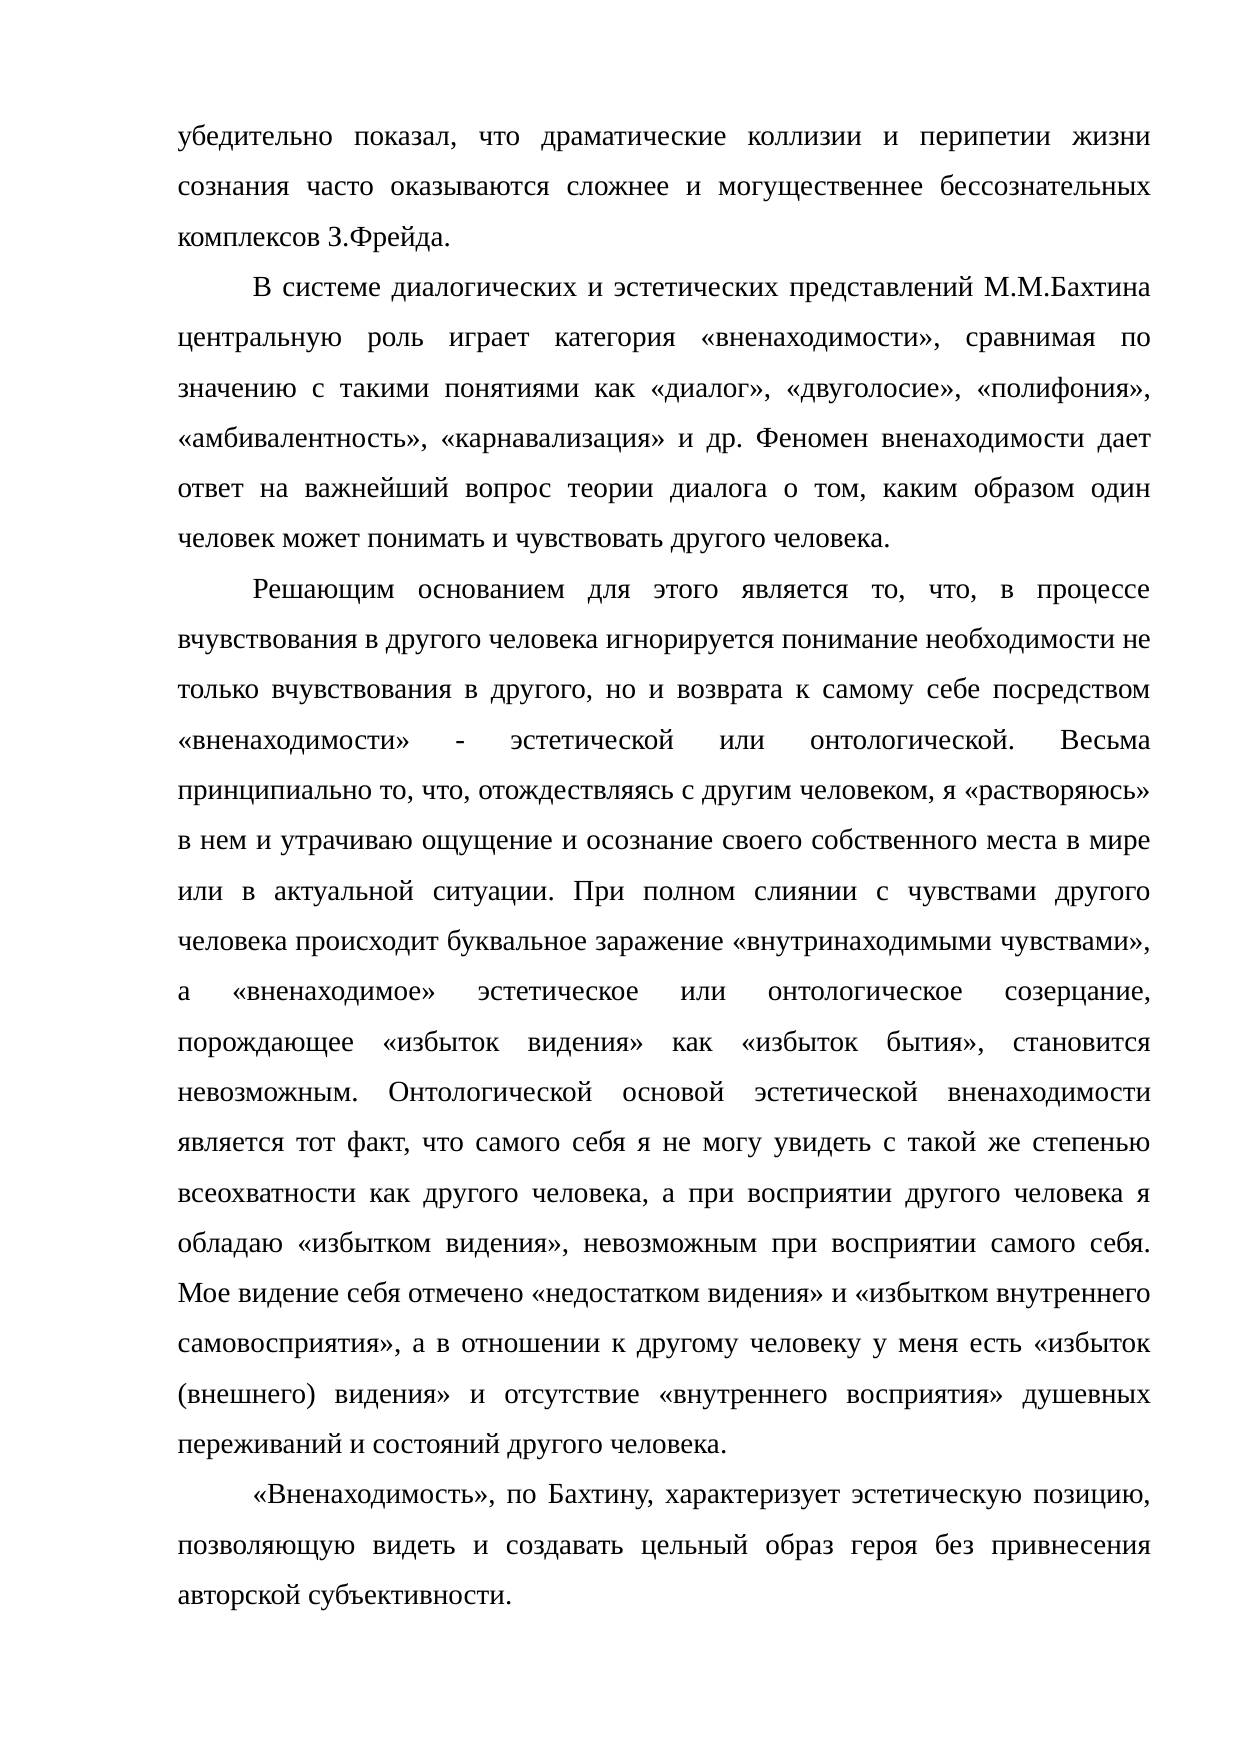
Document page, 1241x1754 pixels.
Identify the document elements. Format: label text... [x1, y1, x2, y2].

text «Вненаходимость», по Бахтину, характеризует эстетическую позицию, позволяющую видеть и создавать цельный образ героя без привнесения авторской субъективности. [177, 1477, 1152, 1611]
text Решающим основанием для этого является то, что, в процессе вчувствования в другого человека игнорируется понимание необходимости не только вчувствования в другого, но и возврата к самому себе посредством «вненаходимости» - эстетической или онтологической. Весьма принципиально то, что, отождествляясь с другим человеком, я «растворяюсь» в нем и утрачиваю ощущение и осознание своего собственного места в мире или в актуальной ситуации. При полном слиянии с чувствами другого человека происходит буквальное заражение «внутринаходимыми чувствами», а «вненаходимое» эстетическое или онтологическое созерцание, порождающее «избыток видения» как «избыток бытия», становится невозможным. Онтологической основой эстетической вненаходимости является тот факт, что самого себя я не могу увидеть с такой же степенью всеохватности как другого человека, а при восприятии другого человека я обладаю «избытком видения», невозможным при восприятии самого себя. Мое видение себя отмечено «недостатком видения» и «избытком внутреннего самовосприятия», а в отношении к другому человеку у меня есть «избыток (внешнего) видения» и отсутствие «внутреннего восприятия» душевных переживаний и состояний другого человека. [177, 571, 1152, 1460]
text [177, 118, 1152, 252]
text В системе диалогических и эстетических представлений М.М.Бахтина центральную роль играет категория «вненаходимости», сравнимая по значению с такими понятиями как «диалог», «двуголосие», «полифония», «амбивалентность», «карнавализация» и др. Феномен вненаходимости дает ответ на важнейший вопрос теории диалога о том, каким образом один человек может понимать и чувствовать другого человека. [177, 269, 1152, 554]
